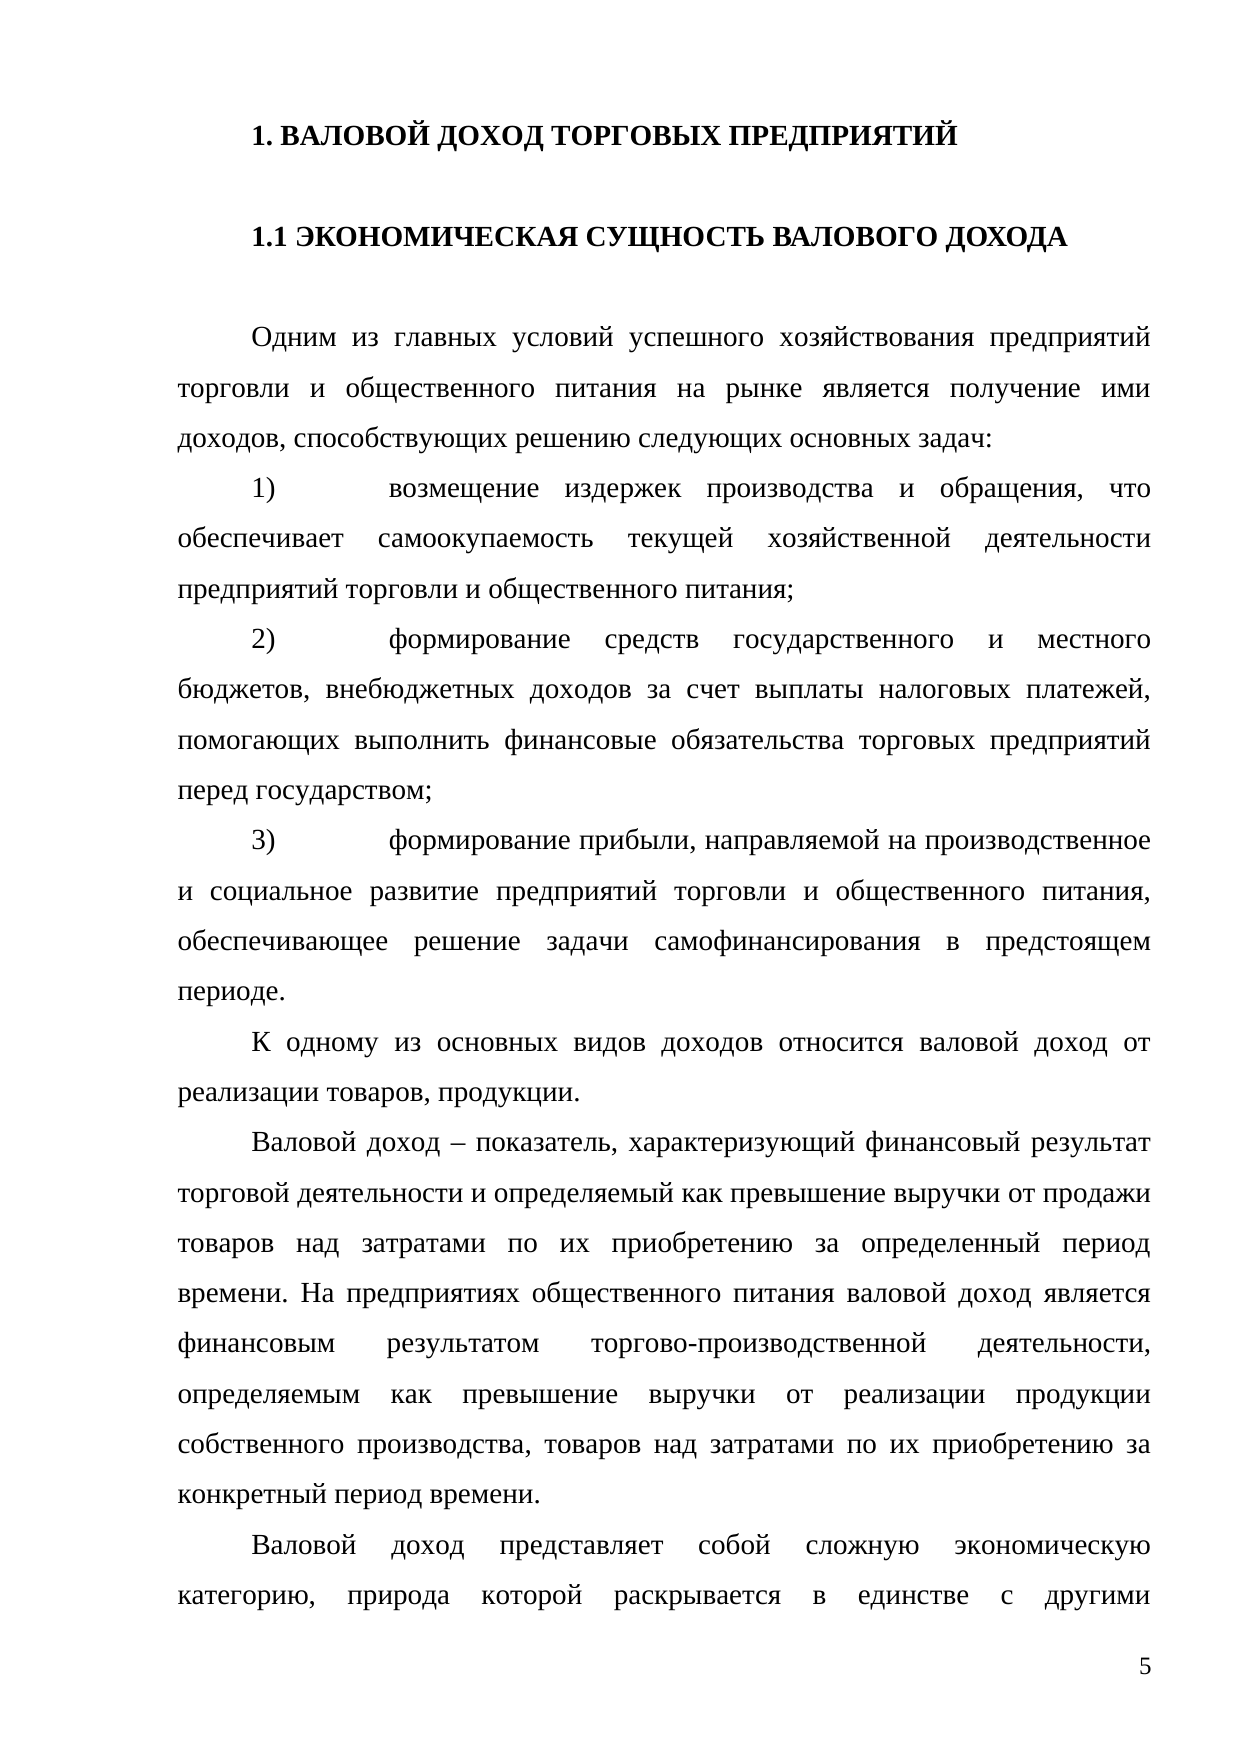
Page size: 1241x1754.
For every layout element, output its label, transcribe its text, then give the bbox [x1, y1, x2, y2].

text Валовой доход – показатель, характеризующий финансовый результат торговой деятельности и определяемый как превышение выручки от продажи товаров над затратами по их приобретению за определенный период времени. На предприятиях общественного питания валовой доход является финансовым результатом торгово-производственной деятельности, определяемым как превышение выручки от реализации продукции собственного производства, товаров над затратами по их приобретению за конкретный период времени. [177, 1124, 1152, 1510]
list формирование прибыли, направляемой на производственное и социальное развитие предприятий торговли и общественного питания, обеспечивающее решение задачи самофинансирования в предстоящем периоде. [177, 822, 1152, 1007]
list возмещение издержек производства и обращения, что обеспечивает самоокупаемость текущей хозяйственной деятельности предприятий торговли и общественного питания; [177, 470, 1152, 604]
text 1. ВАЛОВОЙ ДОХОД ТОРГОВЫХ ПРЕДПРИЯТИЙ [177, 118, 1152, 152]
text К одному из основных видов доходов относится валовой доход от реализации товаров, продукции. [177, 1024, 1152, 1108]
text Одним из главных условий успешного хозяйствования предприятий торговли и общественного питания на рынке является получение ими доходов, способствующих решению следующих основных задач: [177, 319, 1152, 453]
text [177, 1527, 1152, 1611]
subtitle 1.1 ЭКОНОМИЧЕСКАЯ СУЩНОСТЬ ВАЛОВОГО ДОХОДА [177, 219, 1152, 252]
list формирование средств государственного и местного бюджетов, внебюджетных доходов за счет выплаты налоговых платежей, помогающих выполнить финансовые обязательства торговых предприятий перед государством; [177, 621, 1152, 806]
